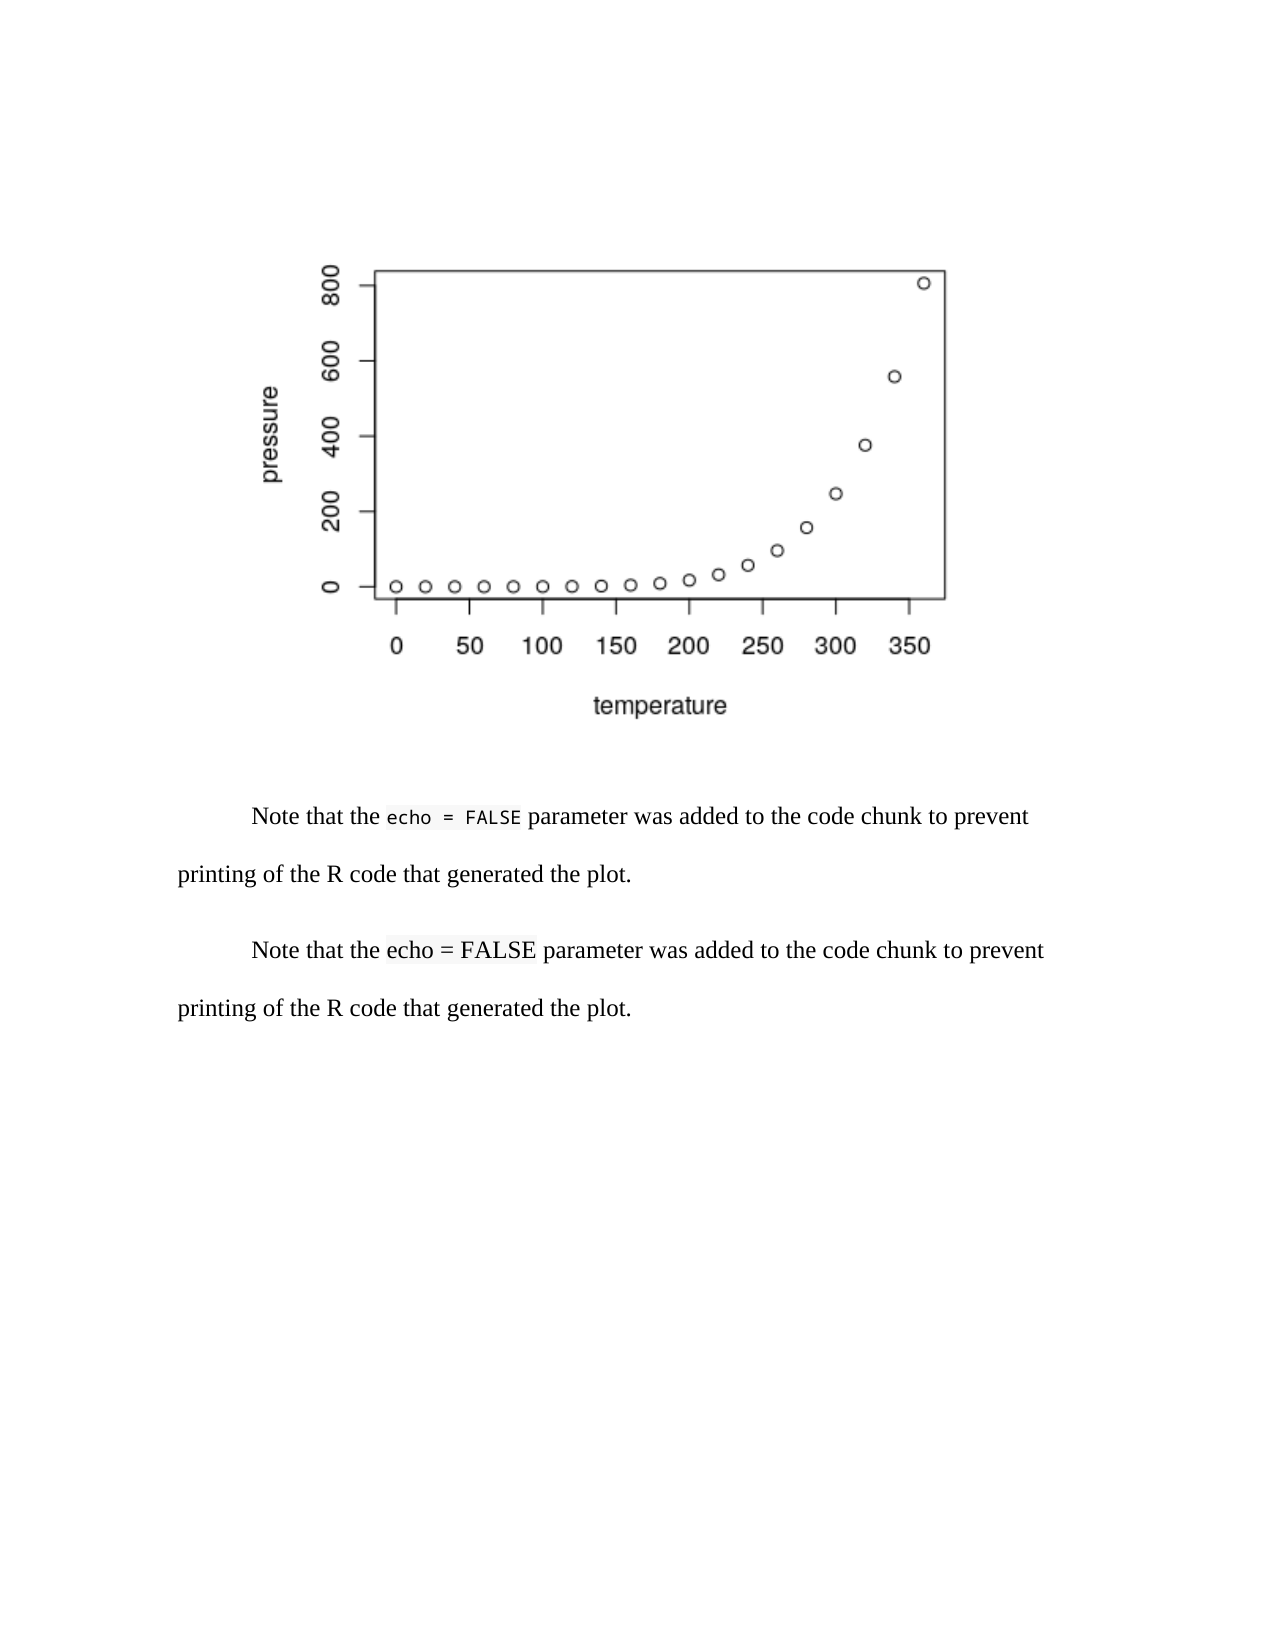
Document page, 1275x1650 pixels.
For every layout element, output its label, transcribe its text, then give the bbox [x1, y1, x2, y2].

text Note that the echo = FALSE parameter was added to the code chunk to prevent printing of the R code that generated the plot. [177, 935, 1098, 1021]
text Note that the echo = FALSE parameter was added to the code chunk to prevent printing of the R code that generated the plot. [177, 801, 1098, 888]
picture [251, 147, 1009, 754]
